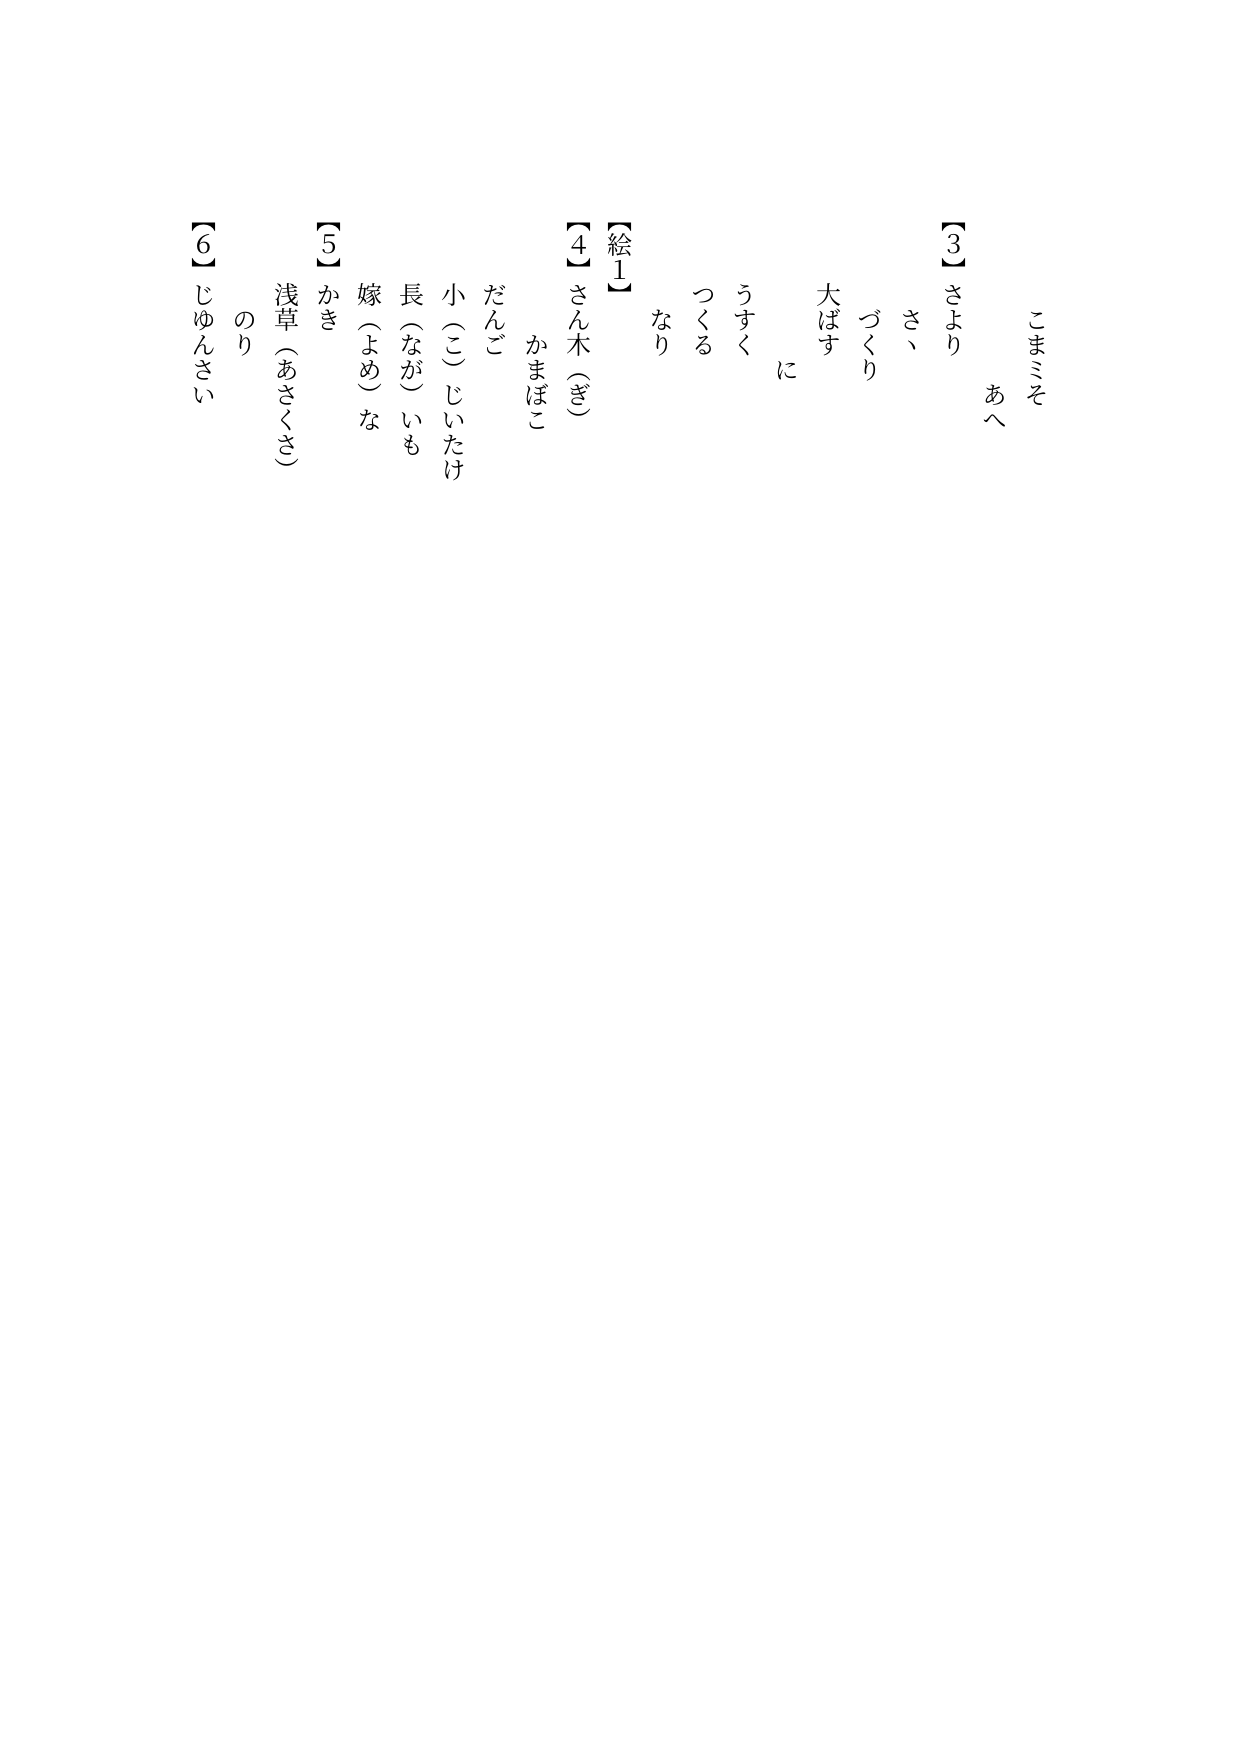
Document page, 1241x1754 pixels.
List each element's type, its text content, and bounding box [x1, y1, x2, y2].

text 【５】かき [308, 207, 349, 1577]
text かまぼこ [516, 207, 558, 1577]
text づくり [849, 207, 891, 1577]
text さヽ [891, 207, 933, 1577]
text あへ [974, 207, 1016, 1577]
text 【６】じゆんさい [183, 207, 224, 1577]
text 長（なが）いも [391, 207, 433, 1577]
text なり [641, 207, 683, 1577]
text 【４】さん木（ぎ） [558, 207, 599, 1577]
text 大ばす [808, 207, 849, 1577]
text に [766, 207, 808, 1577]
text こまミそ [1016, 207, 1058, 1577]
text うすく [724, 207, 766, 1577]
text だんご [474, 207, 516, 1577]
text 小（こ）じいたけ [433, 207, 474, 1577]
text 嫁（よめ）な [349, 207, 391, 1577]
text 【絵１】 [599, 207, 641, 1577]
text のり [224, 207, 266, 1577]
text つくる [683, 207, 724, 1577]
text 【３】さより [933, 207, 974, 1577]
text 浅草（あさくさ） [266, 207, 308, 1577]
